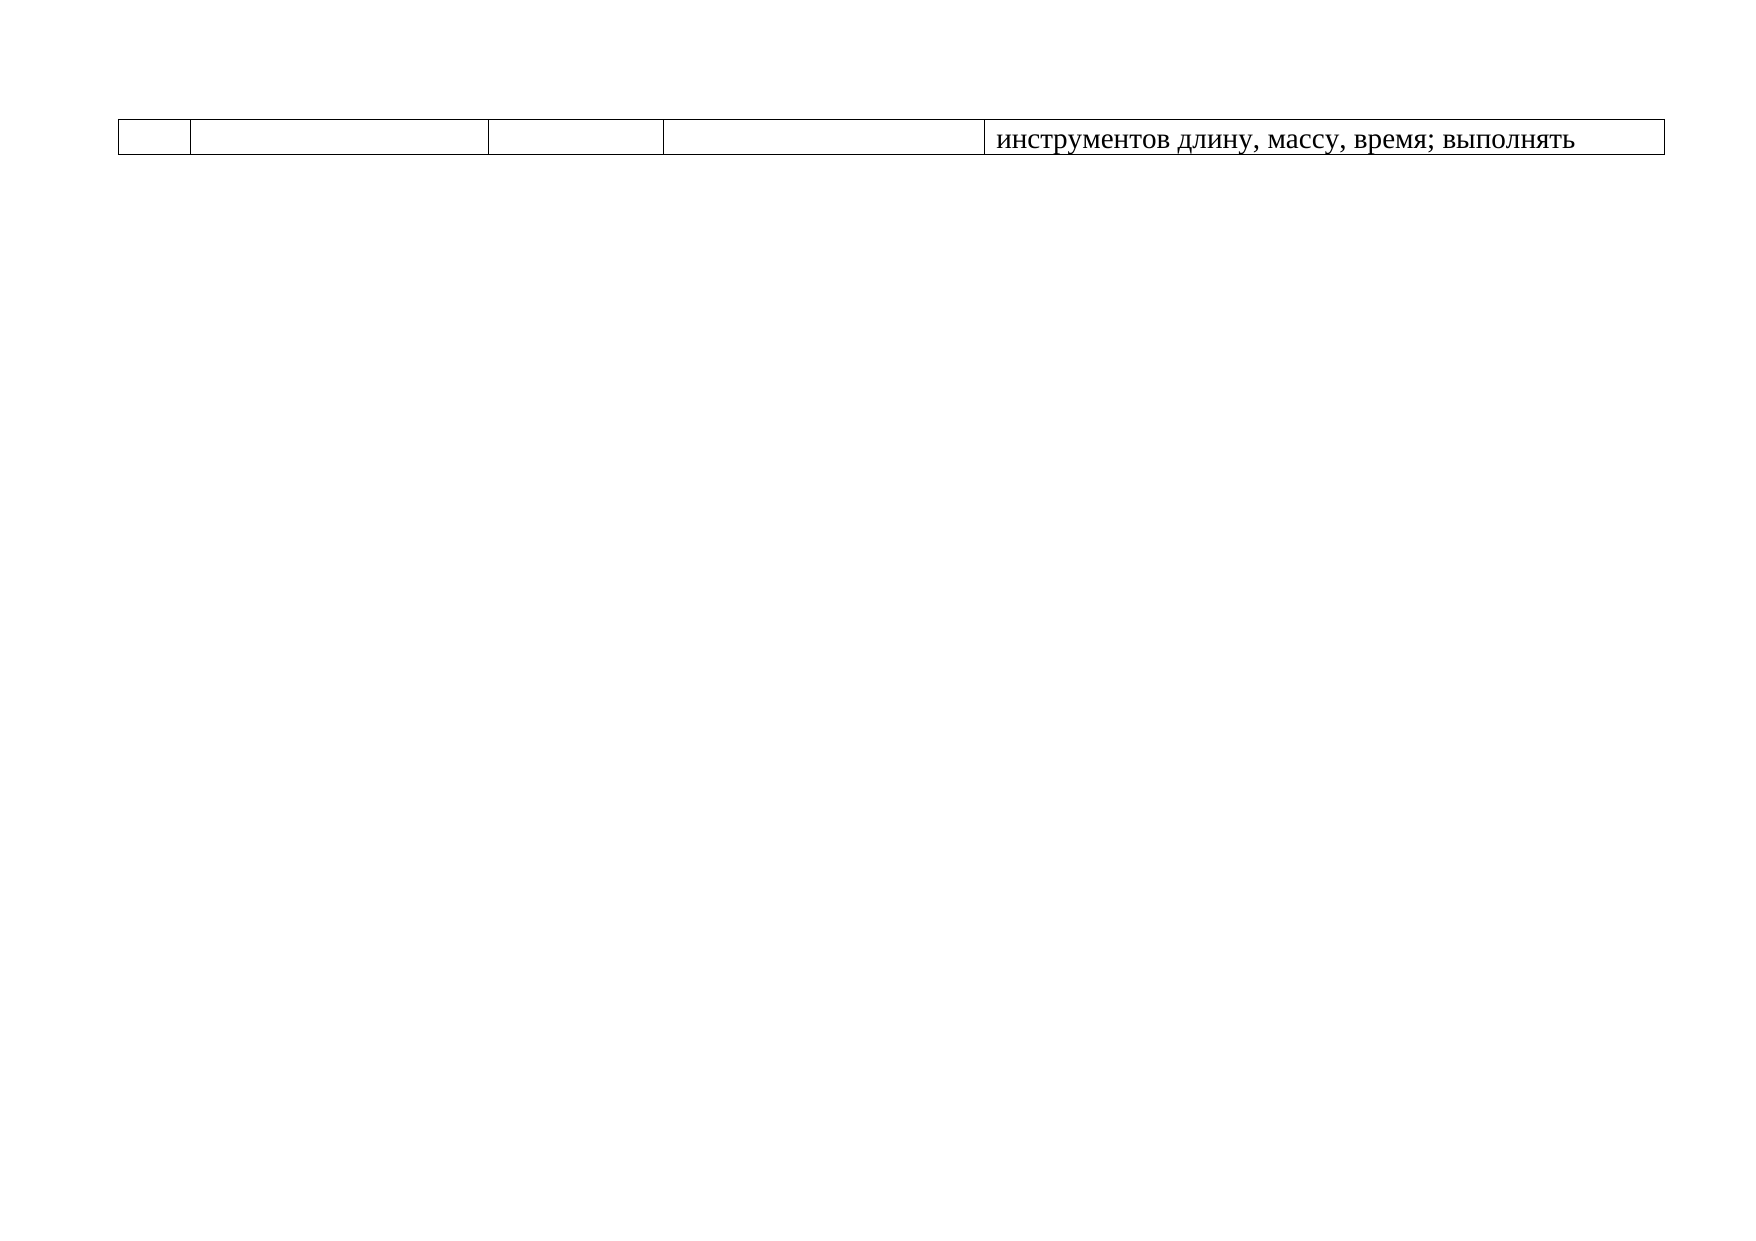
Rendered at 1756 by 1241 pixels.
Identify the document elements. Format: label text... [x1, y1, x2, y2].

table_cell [664, 120, 984, 154]
table_cell Величины [191, 120, 488, 154]
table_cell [985, 120, 1664, 154]
table_cell 8 [489, 120, 663, 154]
table_cell 1.2 [119, 120, 190, 154]
